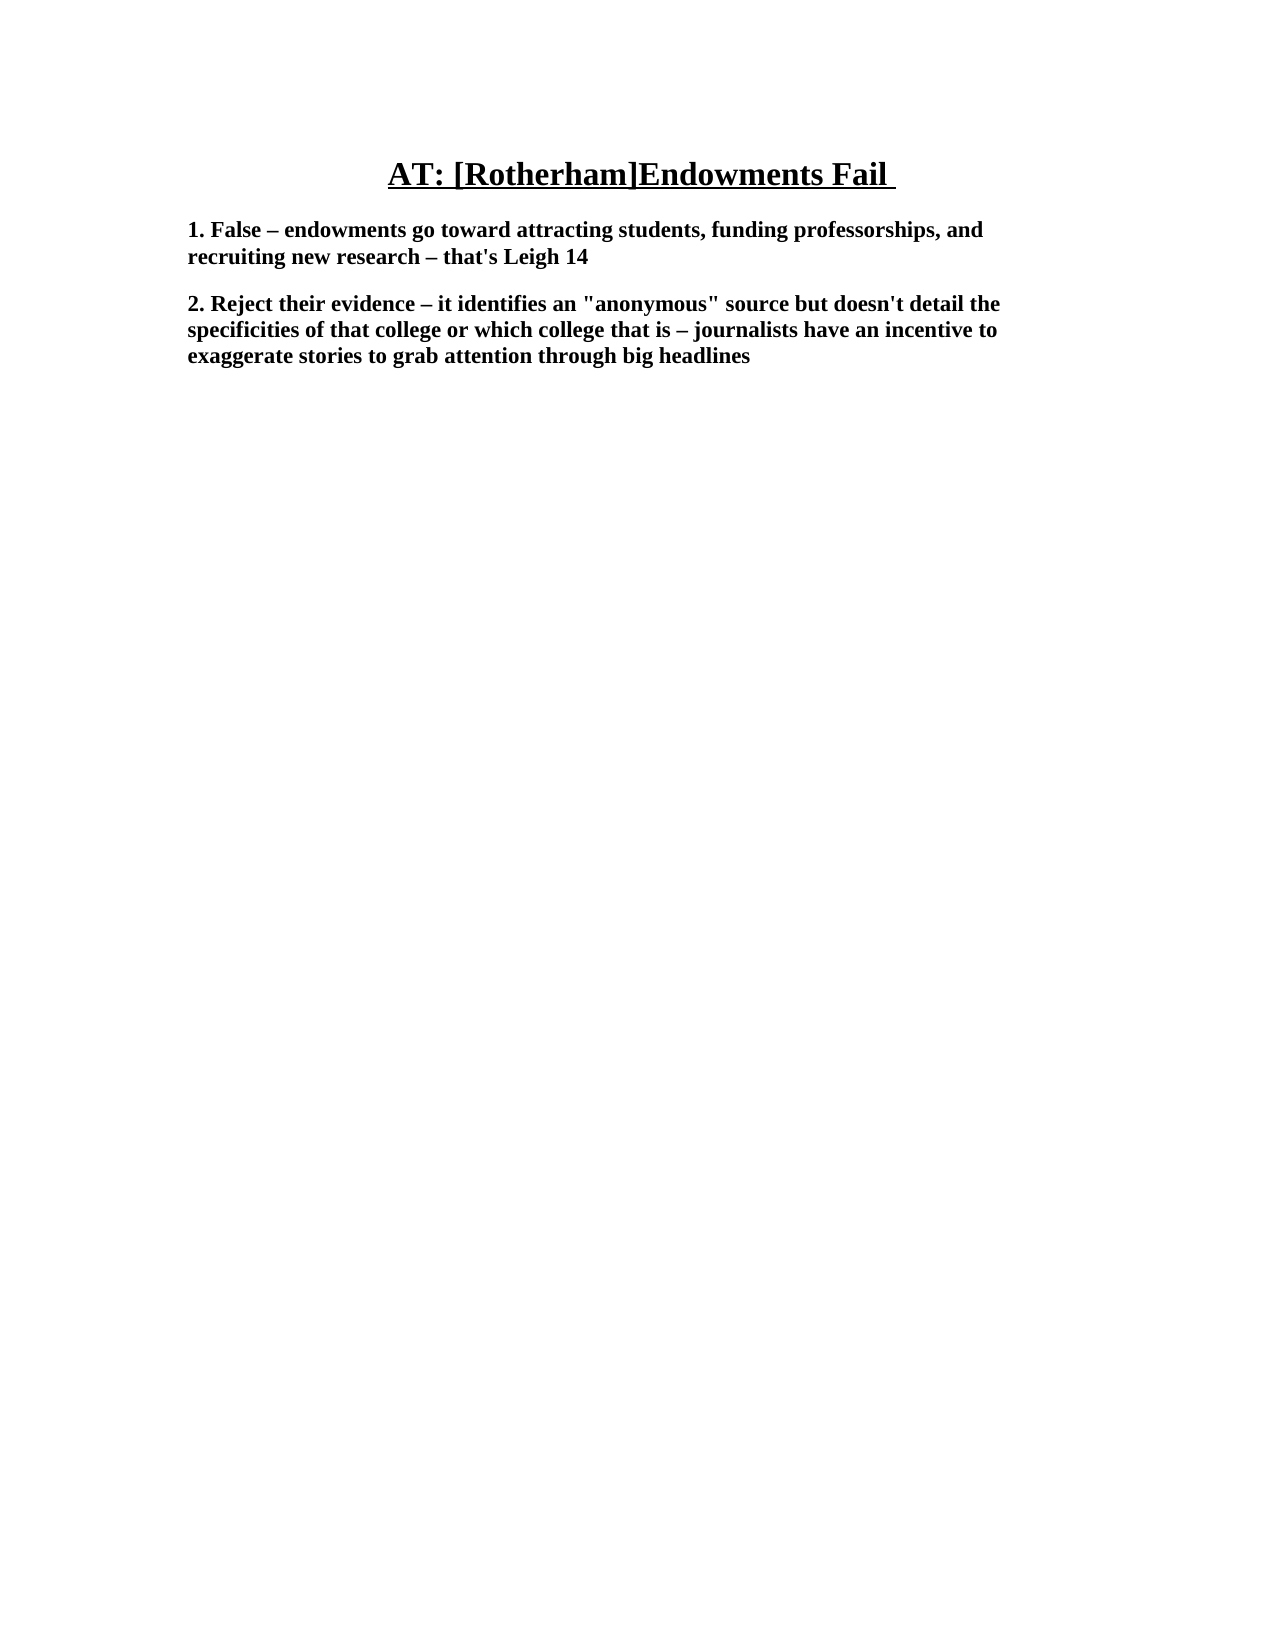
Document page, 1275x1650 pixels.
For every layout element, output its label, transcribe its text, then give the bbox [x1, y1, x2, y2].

subtitle AT: [Rotherham]Endowments Fail [187, 154, 1087, 192]
subtitle 2. Reject their evidence – it identifies an "anonymous" source but doesn't detail the specificities of that college or which college that is – journalists have an incentive to exaggerate stories to grab attention through big headlines [187, 290, 1087, 369]
subtitle 1. False – endowments go toward attracting students, funding professorships, and recruiting new research – that's Leigh 14 [187, 216, 1087, 269]
